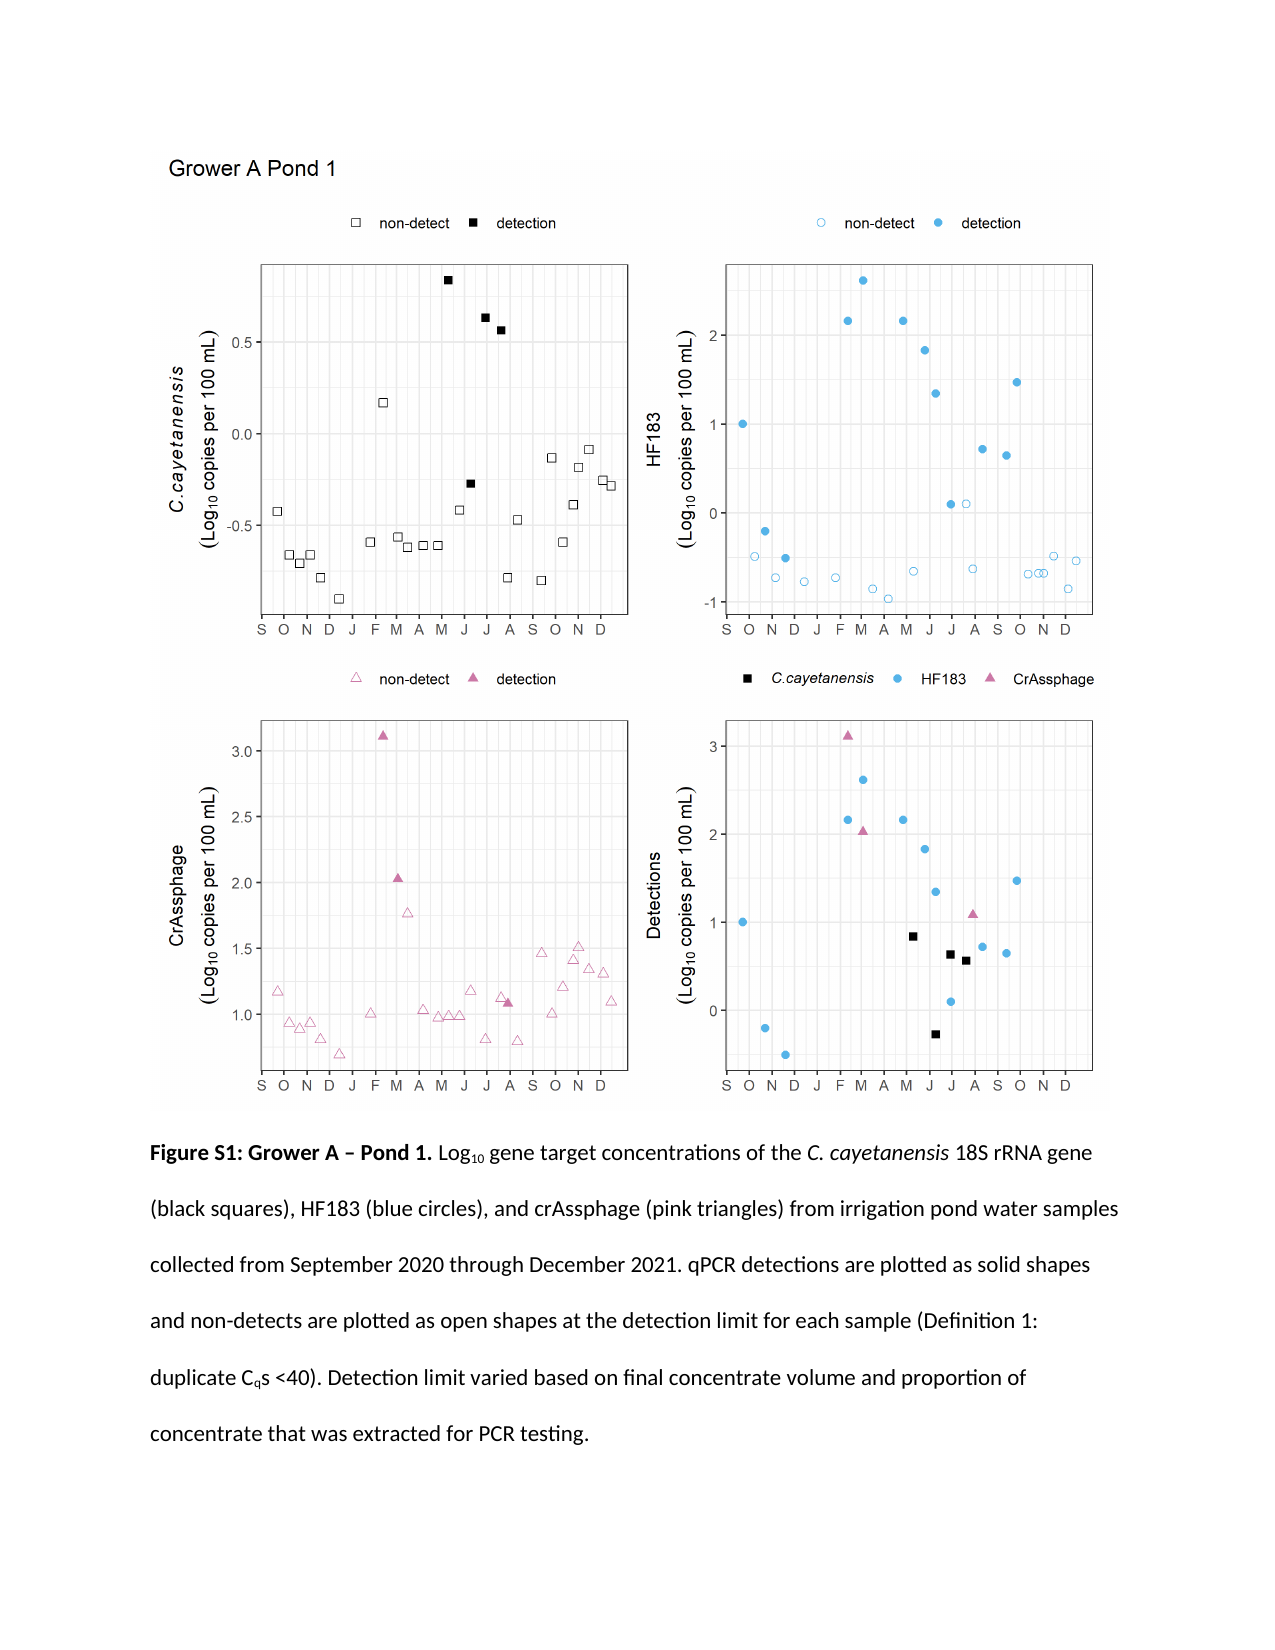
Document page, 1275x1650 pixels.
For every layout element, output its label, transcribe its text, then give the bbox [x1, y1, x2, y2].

text Figure S1: Grower A – Pond 1. Log10 gene target concentrations of the C. cayetanensis 18S rRNA gene (black squares), HF183 (blue circles), and crAssphage (pink triangles) from irrigation pond water samples collected from September 2020 through December 2021. qPCR detections are plotted as solid shapes and non-detects are plotted as open shapes at the detection limit for each sample (Definition 1: duplicate Cqs <40). Detection limit varied based on final concentrate volume and proportion of concentrate that was extracted for PCR testing. [150, 1138, 1125, 1447]
picture [150, 150, 1110, 1111]
